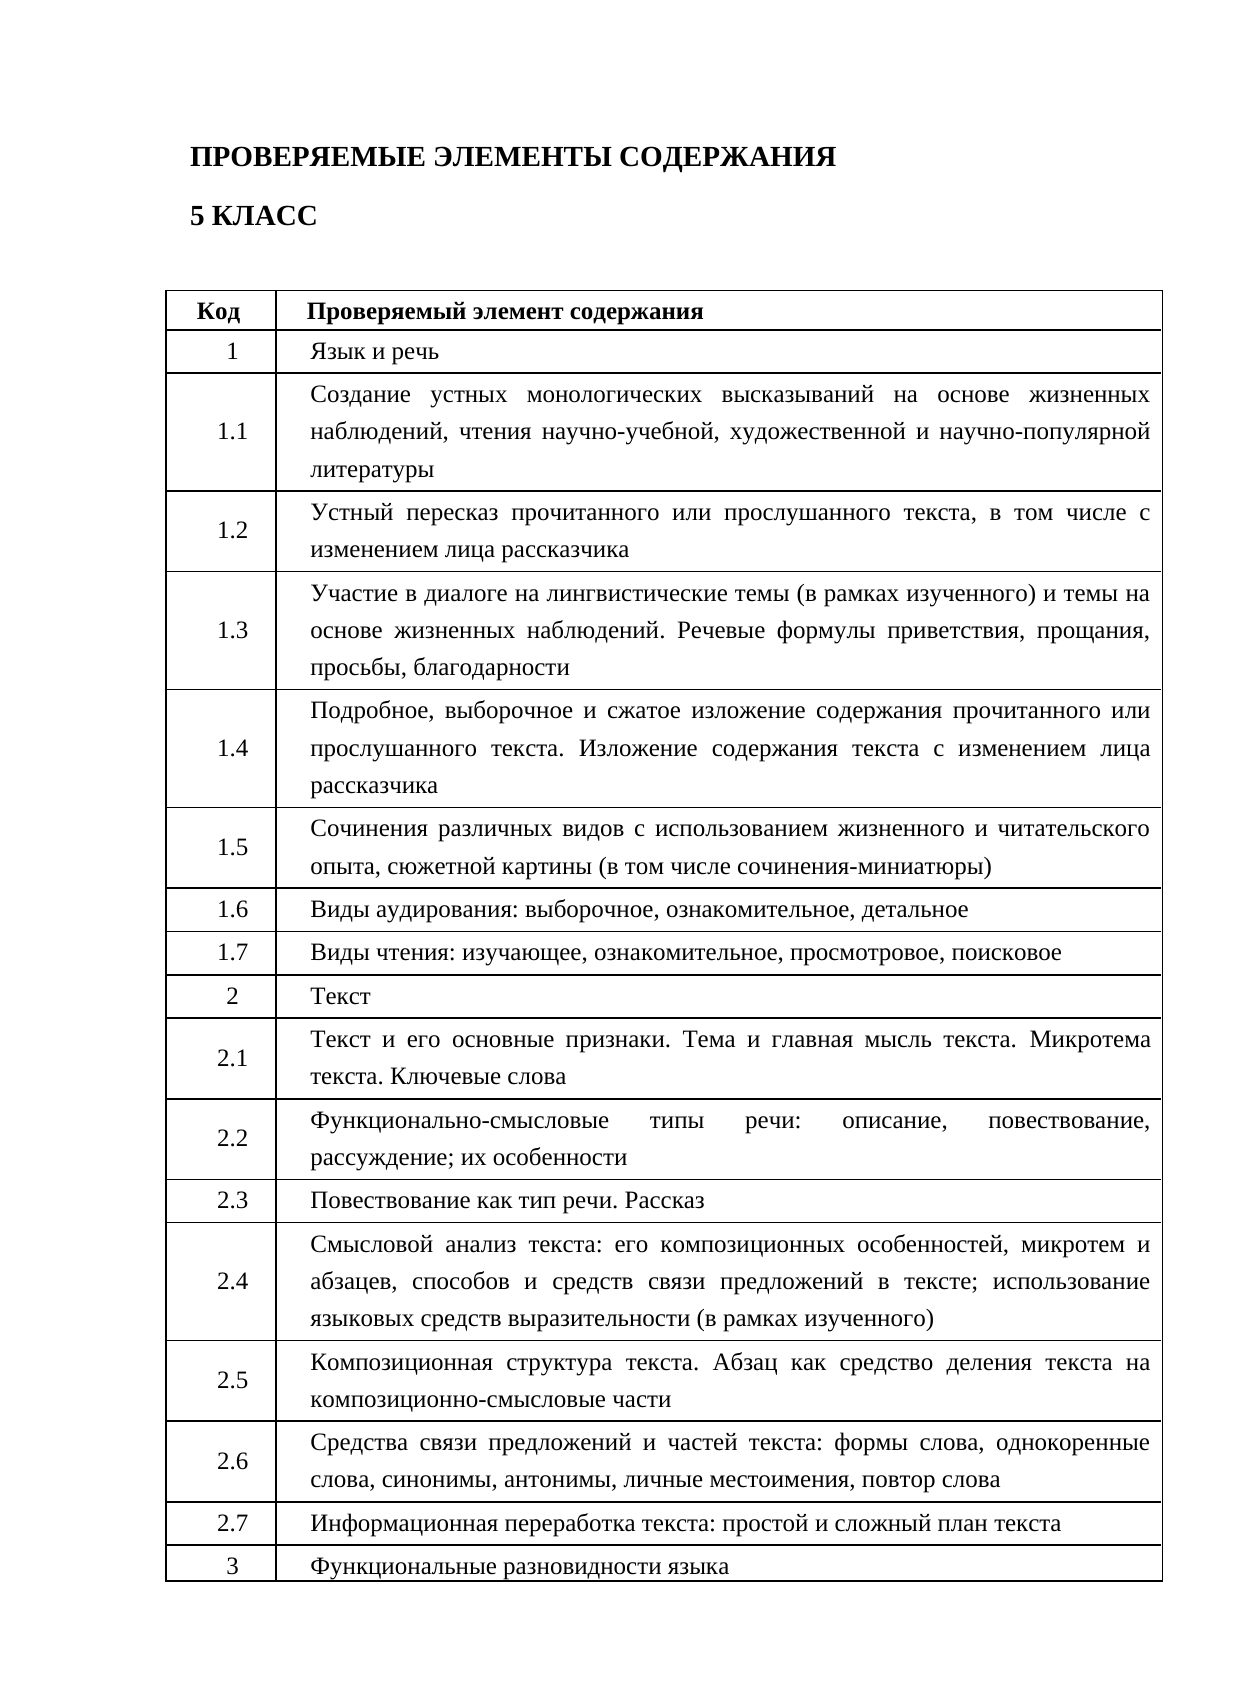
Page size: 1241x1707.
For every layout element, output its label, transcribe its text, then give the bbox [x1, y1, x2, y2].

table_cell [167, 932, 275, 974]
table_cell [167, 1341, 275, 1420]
text 5 КЛАСС [190, 198, 1152, 232]
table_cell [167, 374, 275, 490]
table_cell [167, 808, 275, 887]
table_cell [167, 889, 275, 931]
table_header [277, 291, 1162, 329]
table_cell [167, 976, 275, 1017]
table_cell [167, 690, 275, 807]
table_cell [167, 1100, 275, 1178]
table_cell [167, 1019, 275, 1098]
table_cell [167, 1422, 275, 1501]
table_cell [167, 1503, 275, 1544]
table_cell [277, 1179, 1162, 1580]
text ПРОВЕРЯЕМЫЕ ЭЛЕМЕНТЫ СОДЕРЖАНИЯ [190, 139, 1152, 172]
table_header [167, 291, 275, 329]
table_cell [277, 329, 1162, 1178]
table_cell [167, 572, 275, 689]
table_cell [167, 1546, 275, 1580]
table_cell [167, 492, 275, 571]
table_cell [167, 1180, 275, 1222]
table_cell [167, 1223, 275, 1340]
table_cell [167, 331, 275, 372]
